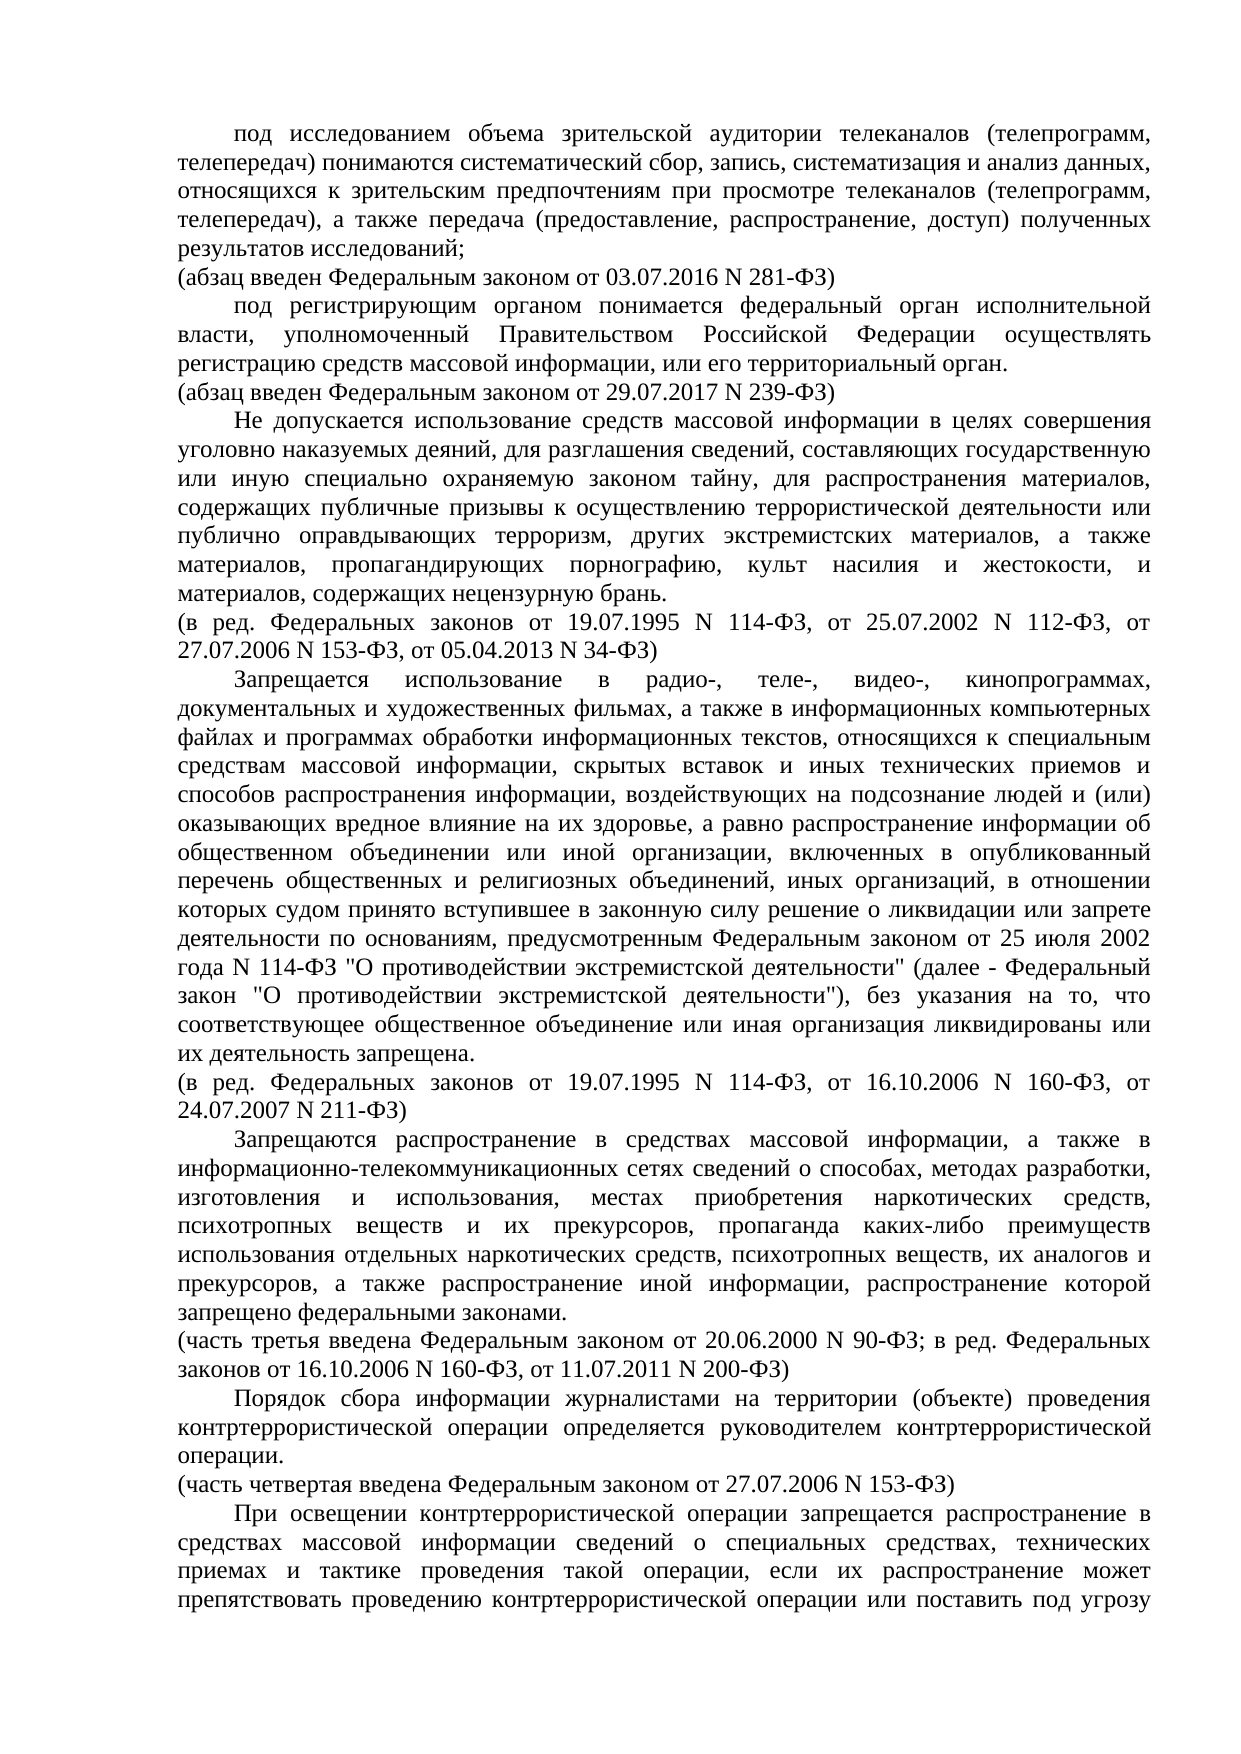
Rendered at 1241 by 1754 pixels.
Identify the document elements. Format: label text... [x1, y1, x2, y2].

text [177, 1498, 1152, 1613]
text под исследованием объема зрительской аудитории телеканалов (телепрограмм, телепередач) понимаются систематический сбор, запись, систематизация и анализ данных, относящихся к зрительским предпочтениям при просмотре телеканалов (телепрограмм, телепередач), а также передача (предоставление, распространение, доступ) полученных результатов исследований; [177, 118, 1152, 262]
text (часть третья введена Федеральным законом от 20.06.2000 N 90-ФЗ; в ред. Федеральных законов от 16.10.2006 N 160-ФЗ, от 11.07.2011 N 200-ФЗ) [177, 1326, 1152, 1383]
text (часть четвертая введена Федеральным законом от 27.07.2006 N 153-ФЗ) [177, 1469, 1152, 1498]
text Запрещаются распространение в средствах массовой информации, а также в информационно-телекоммуникационных сетях сведений о способах, методах разработки, изготовления и использования, местах приобретения наркотических средств, психотропных веществ и их прекурсоров, пропаганда каких-либо преимуществ использования отдельных наркотических средств, психотропных веществ, их аналогов и прекурсоров, а также распространение иной информации, распространение которой запрещено федеральными законами. [177, 1124, 1152, 1326]
text Порядок сбора информации журналистами на территории (объекте) проведения контртеррористической операции определяется руководителем контртеррористической операции. [177, 1383, 1152, 1469]
text под регистрирующим органом понимается федеральный орган исполнительной власти, уполномоченный Правительством Российской Федерации осуществлять регистрацию средств массовой информации, или его территориальный орган. [177, 291, 1152, 377]
text (абзац введен Федеральным законом от 29.07.2017 N 239-ФЗ) [177, 377, 1152, 406]
text Не допускается использование средств массовой информации в целях совершения уголовно наказуемых деяний, для разглашения сведений, составляющих государственную или иную специально охраняемую законом тайну, для распространения материалов, содержащих публичные призывы к осуществлению террористической деятельности или публично оправдывающих терроризм, других экстремистских материалов, а также материалов, пропагандирующих порнографию, культ насилия и жестокости, и материалов, содержащих нецензурную брань. [177, 406, 1152, 607]
text (в ред. Федеральных законов от 19.07.1995 N 114-ФЗ, от 16.10.2006 N 160-ФЗ, от 24.07.2007 N 211-ФЗ) [177, 1067, 1152, 1124]
text Запрещается использование в радио-, теле-, видео-, кинопрограммах, документальных и художественных фильмах, а также в информационных компьютерных файлах и программах обработки информационных текстов, относящихся к специальным средствам массовой информации, скрытых вставок и иных технических приемов и способов распространения информации, воздействующих на подсознание людей и (или) оказывающих вредное влияние на их здоровье, а равно распространение информации об общественном объединении или иной организации, включенных в опубликованный перечень общественных и религиозных объединений, иных организаций, в отношении которых судом принято вступившее в законную силу решение о ликвидации или запрете деятельности по основаниям, предусмотренным Федеральным законом от 25 июля 2002 года N 114-ФЗ "О противодействии экстремистской деятельности" (далее - Федеральный закон "О противодействии экстремистской деятельности"), без указания на то, что соответствующее общественное объединение или иная организация ликвидированы или их деятельность запрещена. [177, 664, 1152, 1067]
text (в ред. Федеральных законов от 19.07.1995 N 114-ФЗ, от 25.07.2002 N 112-ФЗ, от 27.07.2006 N 153-ФЗ, от 05.04.2013 N 34-ФЗ) [177, 607, 1152, 664]
text (абзац введен Федеральным законом от 03.07.2016 N 281-ФЗ) [177, 262, 1152, 291]
